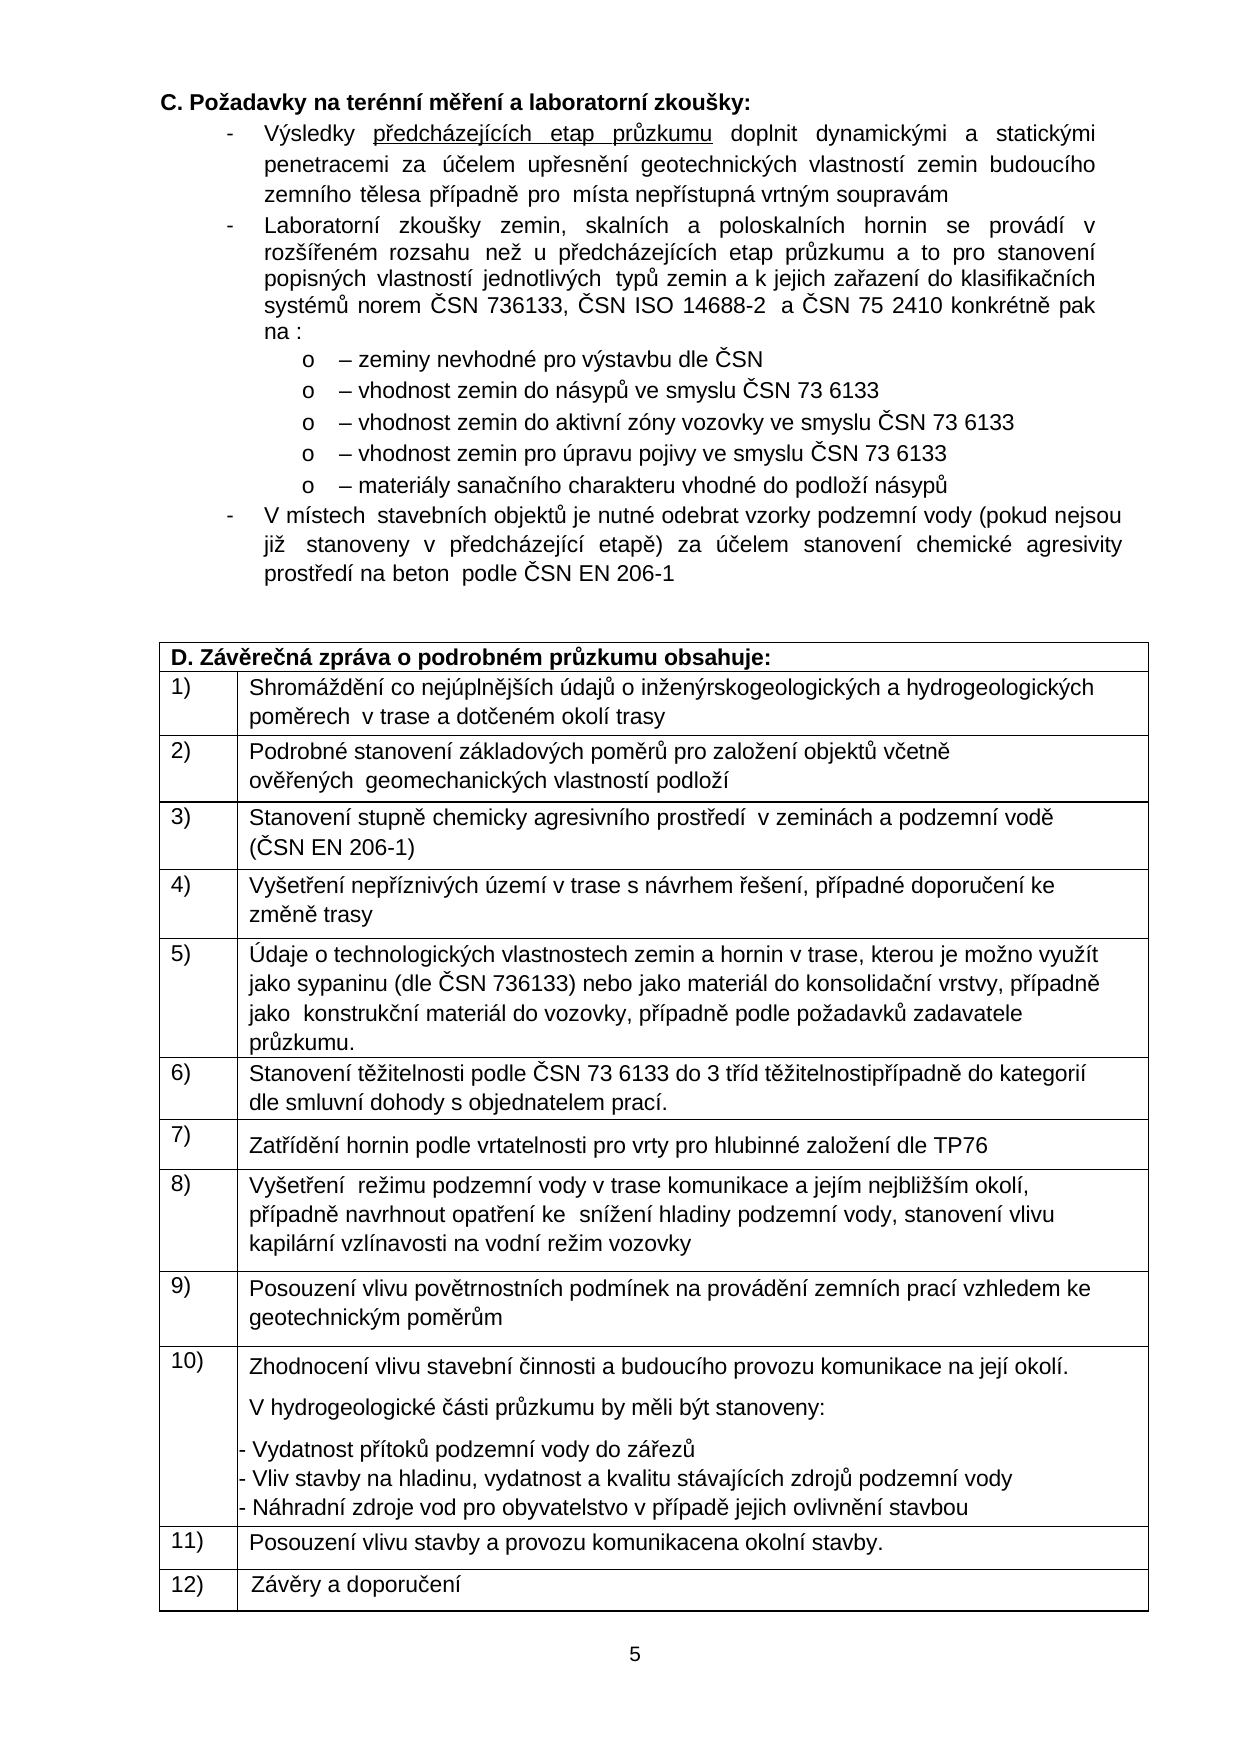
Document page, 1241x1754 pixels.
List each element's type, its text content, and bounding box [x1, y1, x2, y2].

table_cell Stanovení stupně chemicky agresivního prostředí v zeminách a podzemní vodě (ČSN EN 206-1) [238, 803, 1148, 869]
table_cell Posouzení vlivu stavby a provozu komunikacena okolní stavby. [238, 1527, 1148, 1569]
list V místech stavebních objektů je nutné odebrat vzorky podzemní vody (pokud nejsou již stanoveny v předcházející etapě) za účelem stanovení chemické agresivity prostředí na beton podle ČSN EN 206-1 [226, 500, 1122, 588]
table_cell 12) [160, 1570, 237, 1610]
list Výsledky předcházejících etap průzkumu doplnit dynamickými a statickými penetracemi za účelem upřesnění geotechnických vlastností zemin budoucího zemního tělesa případně pro místa nepřístupná vrtným soupravám [226, 119, 1096, 207]
table_cell 11) [160, 1527, 237, 1569]
table_cell 10) [160, 1347, 237, 1526]
table_cell Stanovení těžitelnosti podle ČSN 73 6133 do 3 tříd těžitelnostipřípadně do kategorií dle smluvní dohody s objednatelem prací. [238, 1058, 1148, 1119]
table_cell 7) [160, 1120, 237, 1169]
list – materiály sanačního charakteru vhodné do podloží násypů [301, 472, 1122, 500]
table_cell Vyšetření režimu podzemní vody v trase komunikace a jejím nejbližším okolí, případně navrhnout opatření ke snížení hladiny podzemní vody, stanovení vlivu kapilární vzlínavosti na vodní režim vozovky [238, 1170, 1148, 1271]
table_cell 3) [160, 803, 237, 869]
table_cell Údaje o technologických vlastnostech zemin a hornin v trase, kterou je možno využít jako sypaninu (dle ČSN 736133) nebo jako materiál do konsolidační vrstvy, případně jako konstrukční materiál do vozovky, případně podle požadavků zadavatele průzkumu. [238, 939, 1148, 1057]
table_cell Závěry a doporučení [238, 1570, 1148, 1610]
table_cell Posouzení vlivu povětrnostních podmínek na provádění zemních prací vzhledem ke geotechnickým poměrům [238, 1272, 1148, 1346]
list – vhodnost zemin do aktivní zóny vozovky ve smyslu ČSN 73 6133 [301, 408, 1122, 437]
list – vhodnost zemin do násypů ve smyslu ČSN 73 6133 [301, 377, 1122, 405]
table_cell Zatřídění hornin podle vrtatelnosti pro vrty pro hlubinné založení dle TP76 [238, 1120, 1148, 1169]
table_header D. Závěrečná zpráva o podrobném průzkumu obsahuje: [160, 643, 1148, 671]
table_cell 8) [160, 1170, 237, 1271]
table_cell Zhodnocení vlivu stavební činnosti a budoucího provozu komunikace na její okolí. V hydrogeologické části průzkumu by měli být stanoveny: - Vydatnost přítoků podzemní vody do zářezů - Vliv stavby na hladinu, vydatnost a kvalitu stávajících zdrojů podzemní vody - Náhradní zdroje vod pro obyvatelstvo v případě jejich ovlivnění stavbou [238, 1347, 1148, 1526]
text C. Požadavky na terénní měření a laboratorní zkoušky: [148, 89, 1122, 115]
table_cell 9) [160, 1272, 237, 1346]
table_cell 5) [160, 939, 237, 1057]
table_cell 6) [160, 1058, 237, 1119]
table_cell 2) [160, 736, 237, 801]
list – zeminy nevhodné pro výstavbu dle ČSN [301, 344, 1122, 373]
list – vhodnost zemin pro úpravu pojivy ve smyslu ČSN 73 6133 [301, 440, 1122, 469]
table_cell 4) [160, 870, 237, 938]
table_cell 1) [160, 672, 237, 735]
table_cell Vyšetření nepříznivých území v trase s návrhem řešení, případné doporučení ke změně trasy [238, 870, 1148, 938]
list Laboratorní zkoušky zemin, skalních a poloskalních hornin se provádí v rozšířeném rozsahu než u předcházejících etap průzkumu a to pro stanovení popisných vlastností jednotlivých typů zemin a k jejich zařazení do klasifikačních systémů norem ČSN 736133, ČSN ISO 14688-2 a ČSN 75 2410 konkrétně pak na : [226, 211, 1096, 344]
table_cell Shromáždění co nejúplnějších údajů o inženýrskogeologických a hydrogeologických poměrech v trase a dotčeném okolí trasy [238, 672, 1148, 735]
table_cell Podrobné stanovení základových poměrů pro založení objektů včetně ověřených geomechanických vlastností podloží [238, 736, 1148, 801]
